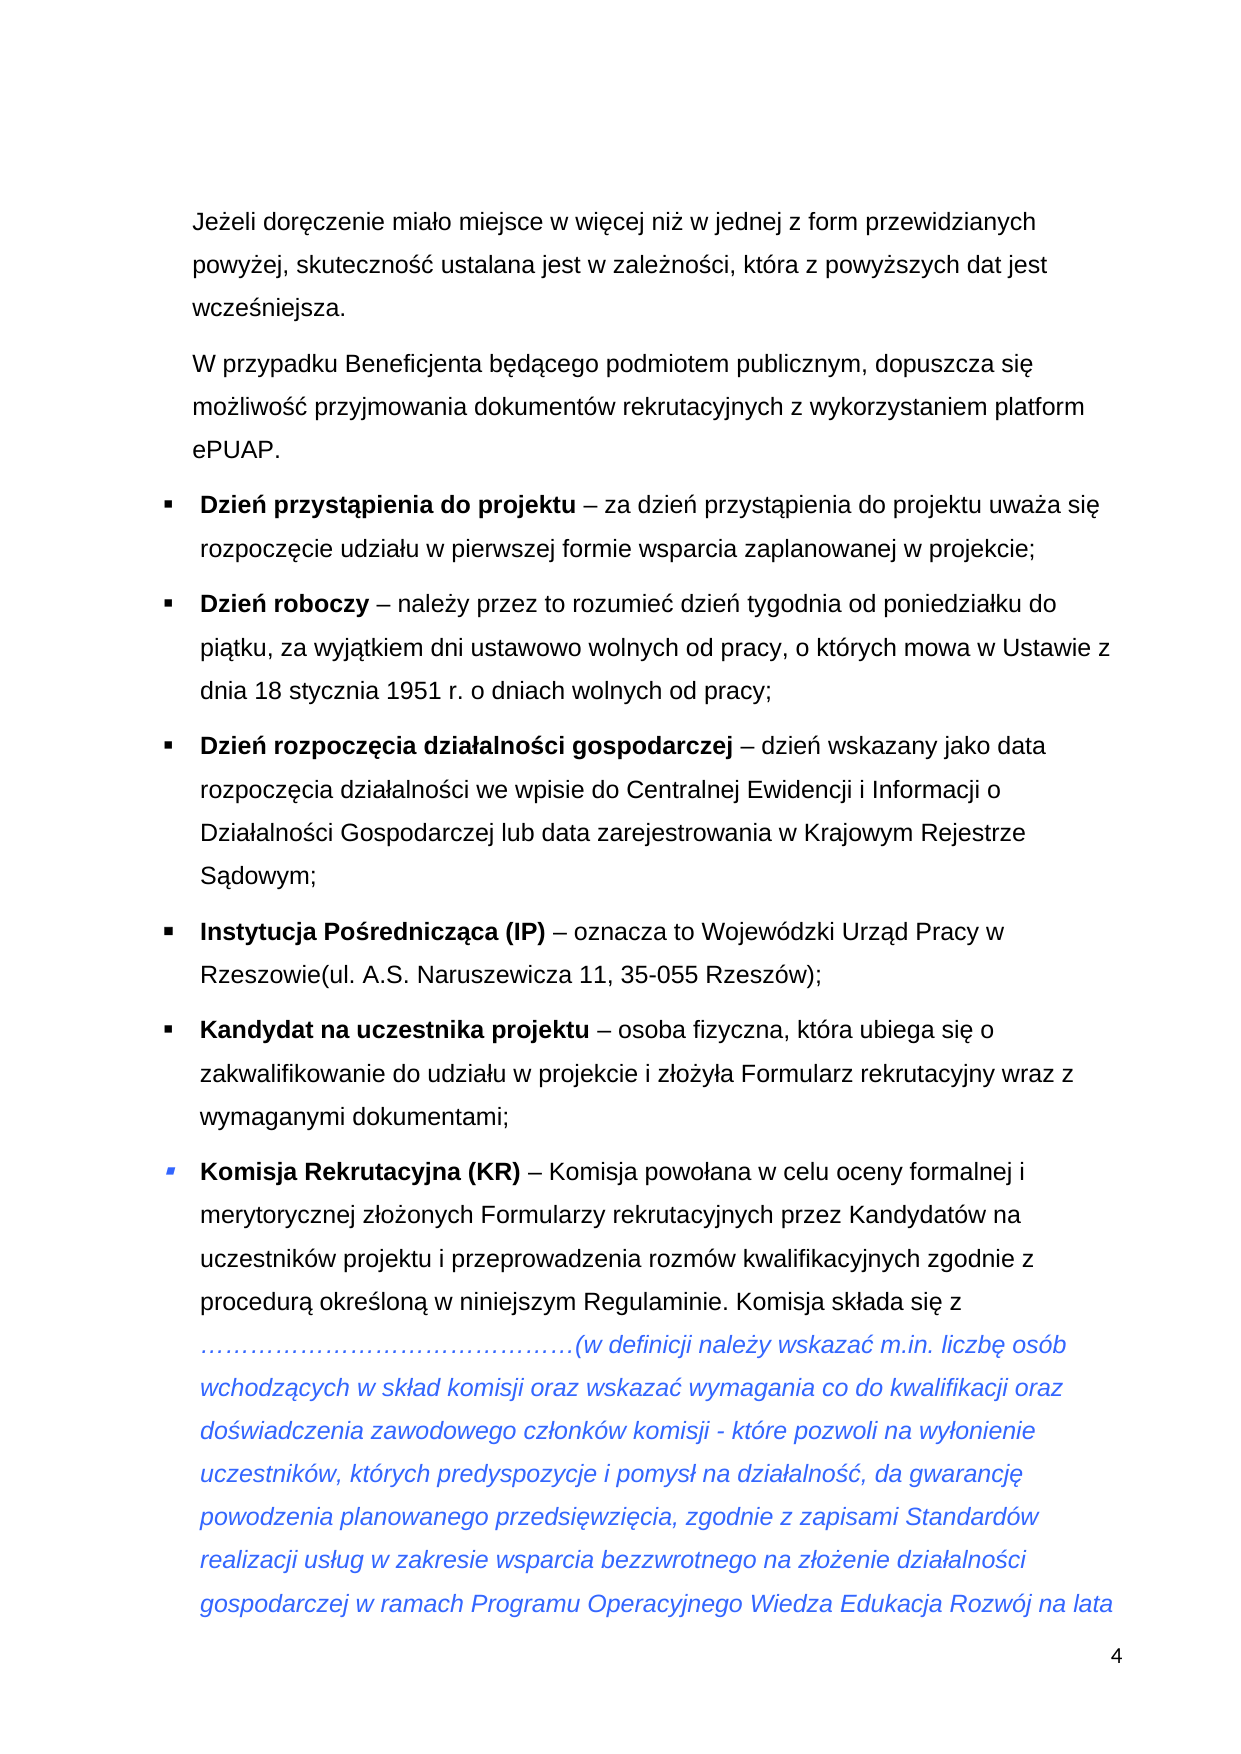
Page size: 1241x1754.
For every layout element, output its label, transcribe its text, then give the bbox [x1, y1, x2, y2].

list Dzień przystąpienia do projektu – za dzień przystąpienia do projektu uważa się rozpoczęcie udziału w pierwszej formie wsparcia zaplanowanej w projekcie; [162, 491, 1122, 562]
list Dzień roboczy – należy przez to rozumieć dzień tygodnia od poniedziałku do piątku, za wyjątkiem dni ustawowo wolnych od pracy, o których mowa w Ustawie z dnia 18 stycznia 1951 r. o dniach wolnych od pracy; [162, 589, 1122, 704]
text Jeżeli doręczenie miało miejsce w więcej niż w jednej z form przewidzianych powyżej, skuteczność ustalana jest w zależności, która z powyższych dat jest wcześniejsza. [192, 207, 1122, 322]
list Kandydat na uczestnika projektu – osoba fizyczna, która ubiega się o zakwalifikowanie do udziału w projekcie i złożyła Formularz rekrutacyjny wraz z wymaganymi dokumentami; [162, 1015, 1122, 1130]
text W przypadku Beneficjenta będącego podmiotem publicznym, dopuszcza się możliwość przyjmowania dokumentów rekrutacyjnych z wykorzystaniem platform ePUAP. [192, 349, 1122, 464]
list Instytucja Pośrednicząca (IP) – oznacza to Wojewódzki Urząd Pracy w Rzeszowie(ul. A.S. Naruszewicza 11, 35-055 Rzeszów); [162, 916, 1122, 988]
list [162, 1157, 1122, 1617]
list Dzień rozpoczęcia działalności gospodarczej – dzień wskazany jako data rozpoczęcia działalności we wpisie do Centralnej Ewidencji i Informacji o Działalności Gospodarczej lub data zarejestrowania w Krajowym Rejestrze Sądowym; [162, 731, 1122, 889]
